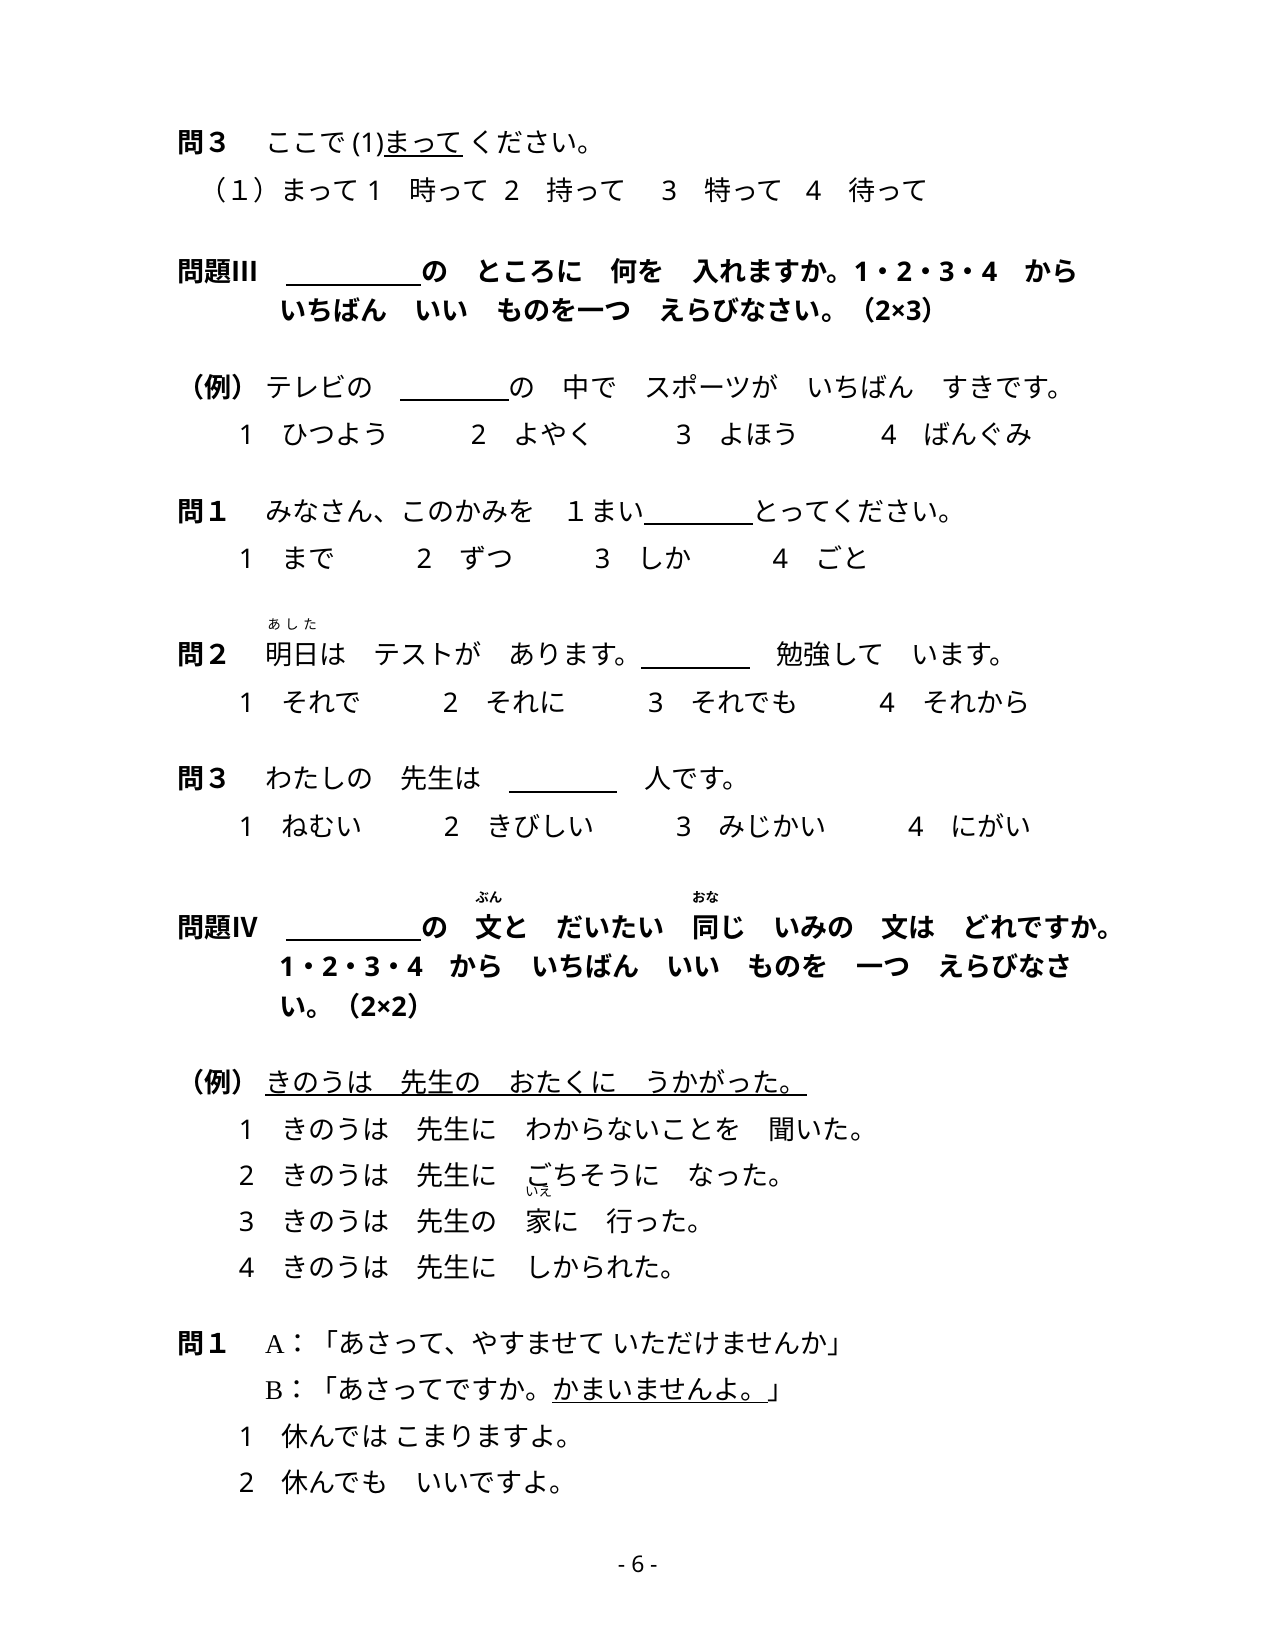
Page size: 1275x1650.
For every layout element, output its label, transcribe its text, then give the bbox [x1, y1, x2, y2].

text 1 それで 2 それに 3 それでも 4 それから [177, 679, 1098, 721]
text 1 休んでは こまりますよ。 [177, 1413, 1098, 1455]
text 問題Ⅲ の ところに 何を 入れますか。1・2・3・4 から いちばん いい ものを一つ えらびなさい。（2×3） [177, 250, 1098, 329]
text 4 きのうは 先生に しかられた。 [177, 1244, 1098, 1285]
text 2 休んでも いいですよ。 [177, 1459, 1098, 1501]
text （例） きのうは 先生の おたくに うかがった。 [177, 1061, 1098, 1100]
text 1 ひつよう 2 よやく 3 よほう 4 ばんぐみ [177, 411, 1098, 453]
text 1 まで 2 ずつ 3 しか 4 ごと [177, 535, 1098, 577]
text 問題Ⅳ の と だいたい じ いみの 文は どれですか。1・2・3・4 から いちばん いい ものを 一つ えらびなさい。（2×2） [177, 886, 1098, 1024]
text （例） テレビの の 中で スポーツが いちばん すきです。 [177, 366, 1098, 405]
text 問３ わたしの 先生は 人です。 [177, 757, 1098, 797]
text 1 ねむい 2 きびしい 3 みじかい 4 にがい [177, 803, 1098, 844]
text 問１ みなさん、このかみを １まい とってください。 [177, 490, 1098, 529]
text （１）まって 1 時って 2 持って 3 特って 4 待って [177, 167, 1098, 208]
text 問２ は テストが あります。 勉強して います。 [177, 614, 1098, 673]
text 2 きのうは 先生に ごちそうに なった。 [177, 1152, 1098, 1194]
text 問３ ここで (1)まって ください。 [177, 121, 1098, 160]
text 1 きのうは 先生に わからないことを 聞いた。 [177, 1106, 1098, 1148]
text B：「あさってですか。かまいませんよ。」 [177, 1368, 1098, 1407]
text 問１ A：「あさって、やすませて いただけませんか」 [177, 1322, 1098, 1362]
text 3 きのうは 先生の に 行った。 [177, 1198, 1098, 1239]
